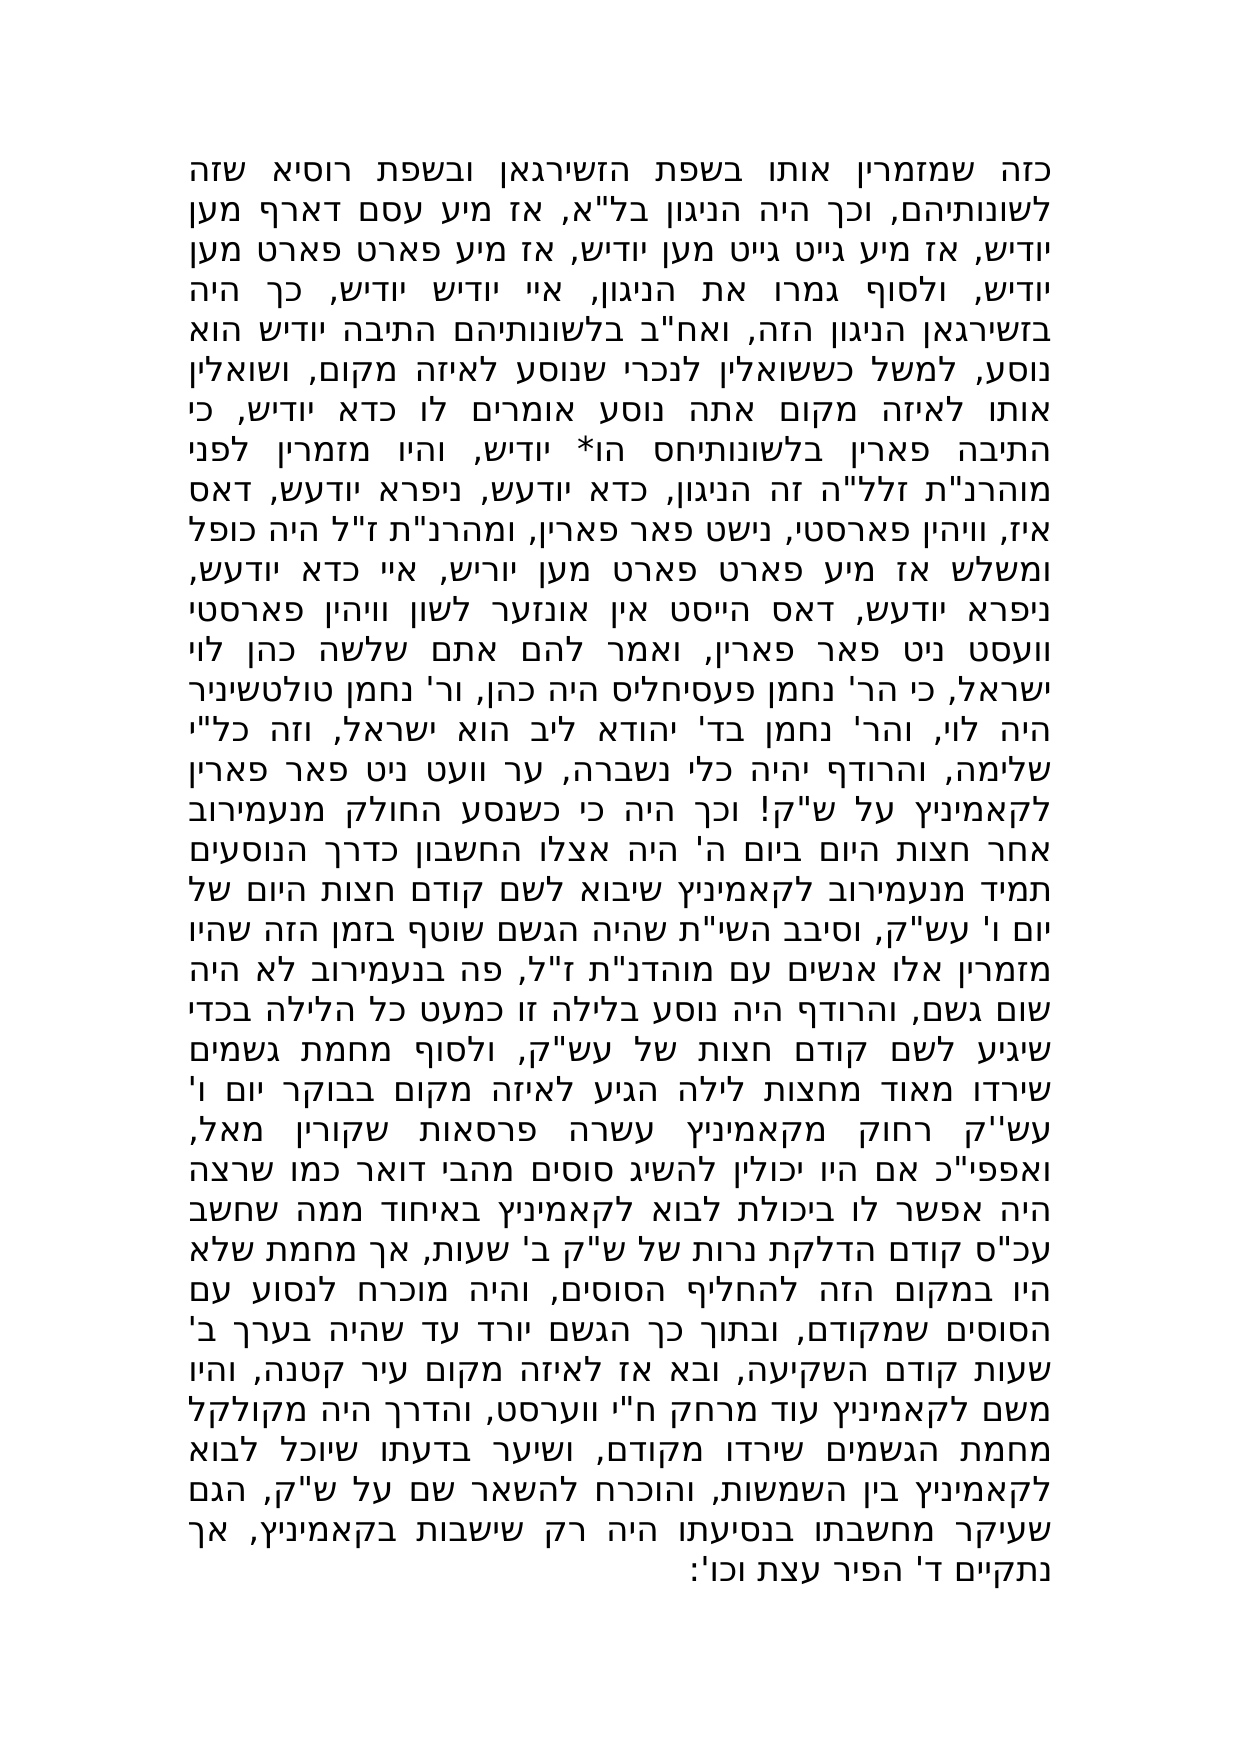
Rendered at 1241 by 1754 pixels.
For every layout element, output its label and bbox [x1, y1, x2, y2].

text [187, 150, 1053, 1590]
